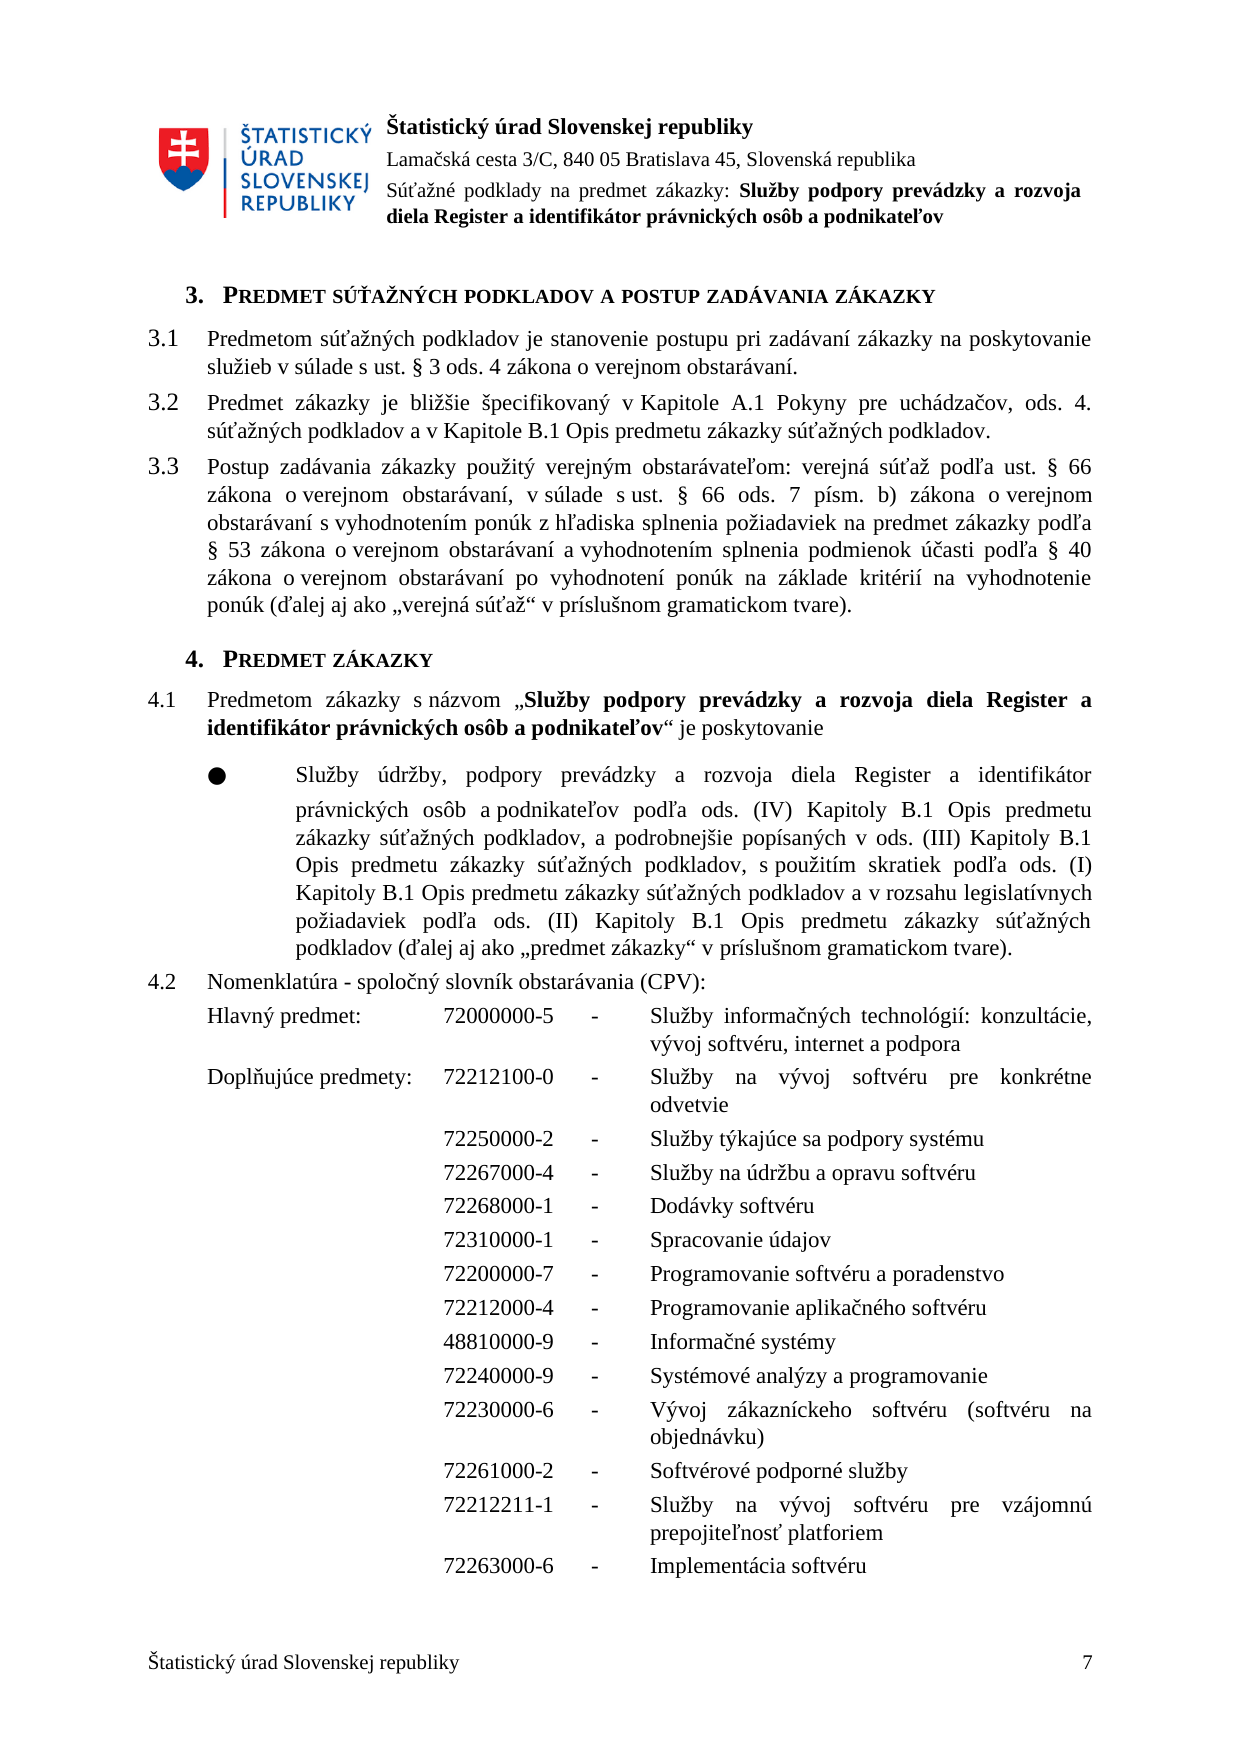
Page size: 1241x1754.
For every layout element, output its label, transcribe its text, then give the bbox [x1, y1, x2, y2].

text 72230000-6 - Vývoj zákazníckeho softvéru (softvéru na objednávku) [207, 1396, 1092, 1450]
subtitle Predmet súťažných podkladov a postup zadávania zákazky [185, 281, 1092, 309]
text 72263000-6 - Implementácia softvéru [207, 1552, 1092, 1579]
text 48810000-9 - Informačné systémy [207, 1328, 1092, 1354]
list Predmetom zákazky s názvom „Služby podpory prevádzky a rozvoja diela Register a identifikátor právnických osôb a podnikateľov“ je poskytovanie [148, 687, 1092, 741]
text Hlavný predmet: 72000000-5 - Služby informačných technológií: konzultácie, vývoj softvéru, internet a podpora [207, 1002, 1092, 1056]
list Predmet zákazky je bližšie špecifikovaný v Kapitole A.1 Pokyny pre uchádzačov, ods. 4. súťažných podkladov a v Kapitole B.1 Opis predmetu zákazky súťažných podkladov. [148, 387, 1092, 443]
text 72250000-2 - Služby týkajúce sa podpory systému [207, 1125, 1092, 1151]
list Nomenklatúra - spoločný slovník obstarávania (CPV): [148, 968, 1092, 994]
picture [158, 123, 372, 218]
subtitle Predmet zákazky [185, 644, 1092, 673]
text Doplňujúce predmety: 72212100-0 - Služby na vývoj softvéru pre konkrétne odvetvie [207, 1063, 1092, 1117]
text 72268000-1 - Dodávky softvéru [207, 1193, 1092, 1219]
text 72212211-1 - Služby na vývoj softvéru pre vzájomnú prepojiteľnosť platforiem [207, 1491, 1092, 1545]
text 72310000-1 - Spracovanie údajov [207, 1226, 1092, 1253]
list Postup zadávania zákazky použitý verejným obstarávateľom: verejná súťaž podľa ust. § 66 zákona o verejnom obstarávaní, v súlade s ust. § 66 ods. 7 písm. b) zákona o verejnom obstarávaní s vyhodnotením ponúk z hľadiska splnenia požiadaviek na predmet zákazky podľa § 53 zákona o verejnom obstarávaní a vyhodnotením splnenia podmienok účasti podľa § 40 zákona o verejnom obstarávaní po vyhodnotení ponúk na základe kritérií na vyhodnotenie ponúk (ďalej aj ako „verejná súťaž“ v príslušnom gramatickom tvare). [148, 451, 1092, 618]
text 72261000-2 - Softvérové podporné služby [207, 1457, 1092, 1483]
text 72200000-7 - Programovanie softvéru a poradenstvo [207, 1260, 1092, 1287]
text 72240000-9 - Systémové analýzy a programovanie [207, 1362, 1092, 1388]
text 72267000-4 - Služby na údržbu a opravu softvéru [207, 1159, 1092, 1185]
list Služby údržby, podpory prevádzky a rozvoja diela Register a identifikátor právnických osôb a podnikateľov podľa ods. (IV) Kapitoly B.1 Opis predmetu zákazky súťažných podkladov, a podrobnejšie popísaných v ods. (III) Kapitoly B.1 Opis predmetu zákazky súťažných podkladov, s použitím skratiek podľa ods. (I) Kapitoly B.1 Opis predmetu zákazky súťažných podkladov a v rozsahu legislatívnych požiadaviek podľa ods. (II) Kapitoly B.1 Opis predmetu zákazky súťažných podkladov (ďalej aj ako „predmet zákazky“ v príslušnom gramatickom tvare). [207, 748, 1092, 961]
text 72212000-4 - Programovanie aplikačného softvéru [207, 1294, 1092, 1321]
list Predmetom súťažných podkladov je stanovenie postupu pri zadávaní zákazky na poskytovanie služieb v súlade s ust. § 3 ods. 4 zákona o verejnom obstarávaní. [148, 323, 1092, 379]
